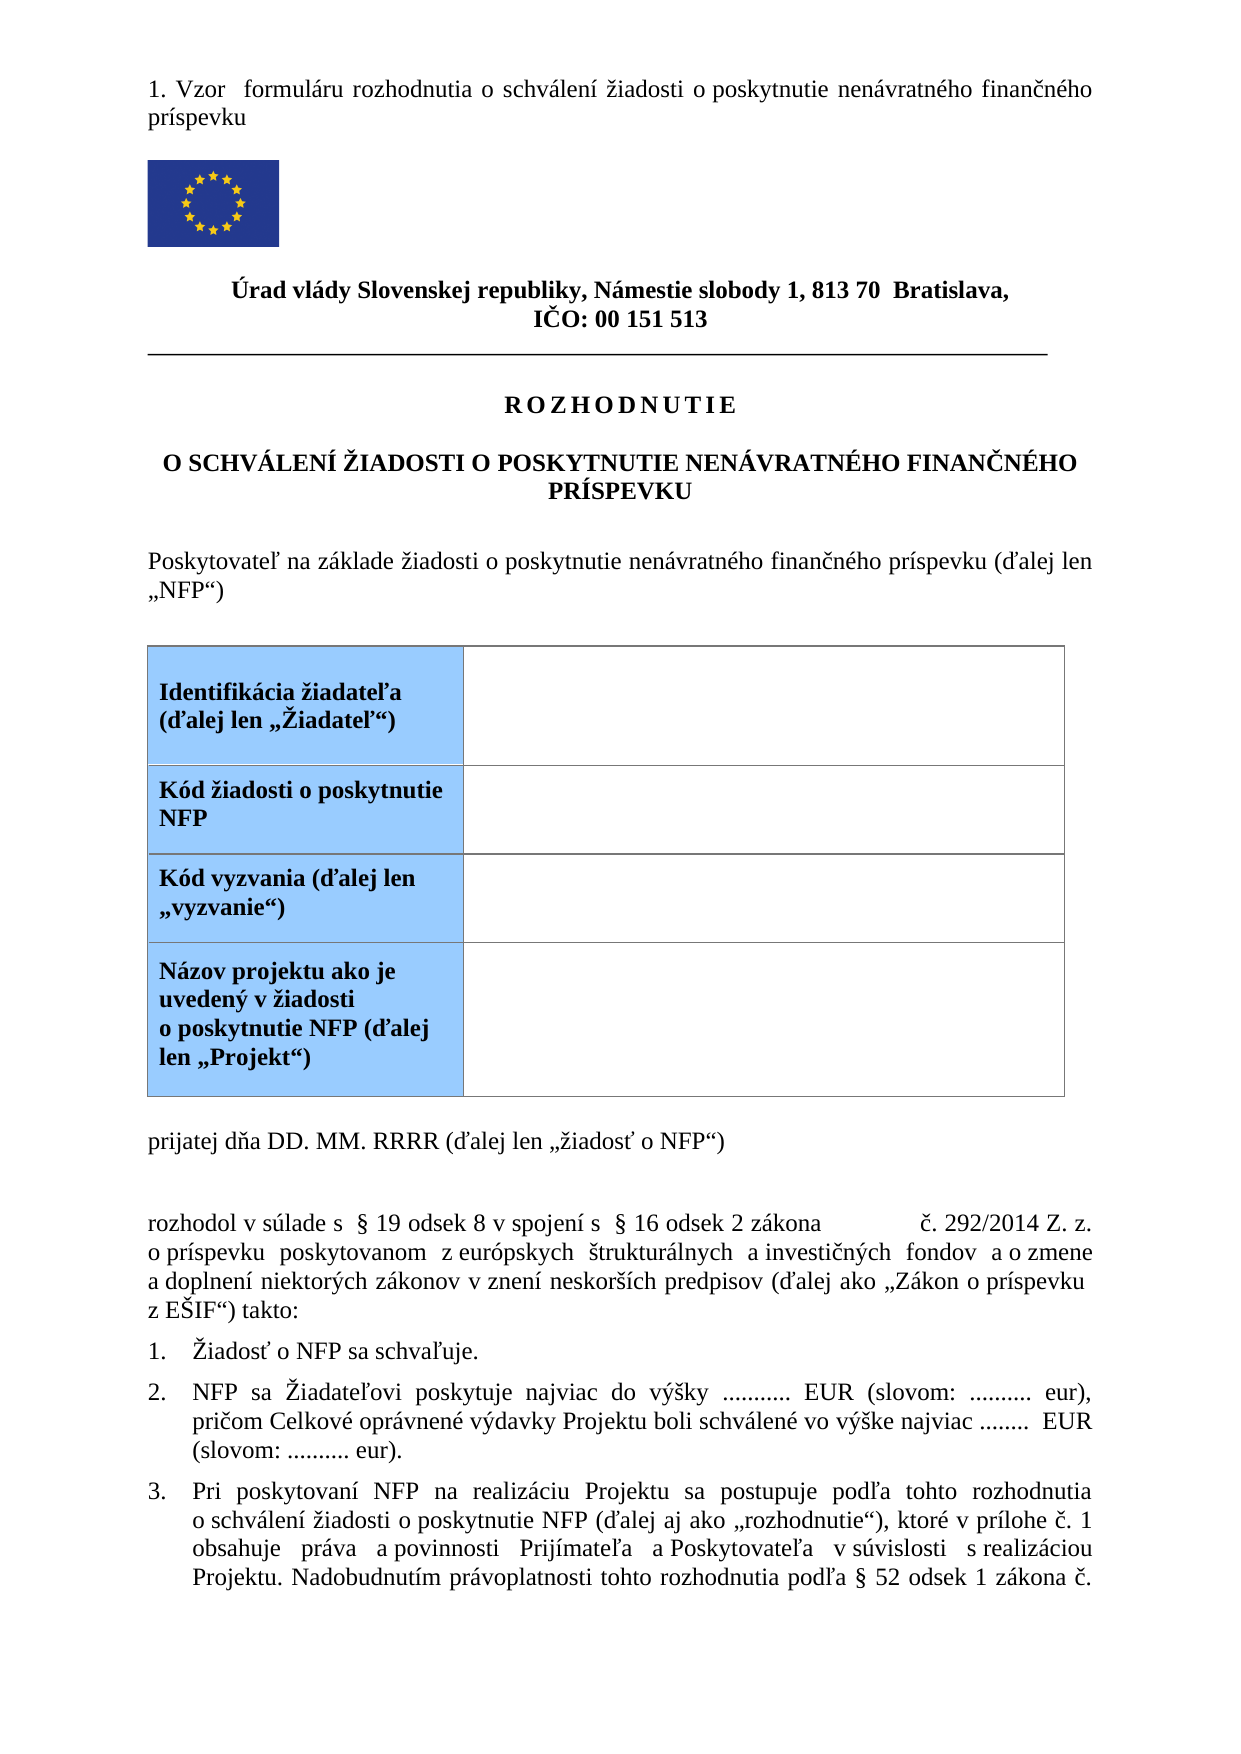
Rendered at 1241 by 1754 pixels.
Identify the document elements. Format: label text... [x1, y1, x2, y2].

table_cell Kód žiadosti o poskytnutie NFP [148, 766, 463, 853]
text ROZHODNUTIE [148, 390, 1093, 419]
text O SCHVÁLENÍ ŽIADOSTI O POSKYTNUTIE NENÁVRATNÉHO FINANČNÉHO PRÍSPEVKU [148, 419, 1093, 505]
table_cell [464, 766, 1064, 853]
table_cell Kód vyzvania (ďalej len „vyzvanie“) [148, 854, 463, 942]
table_cell [464, 855, 1064, 942]
text Poskytovateľ na základe žiadosti o poskytnutie nenávratného finančného príspevku (ďalej len „NFP“) [148, 546, 1093, 604]
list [148, 1476, 1093, 1591]
table_header [464, 647, 1064, 764]
list Žiadosť o NFP sa schvaľuje. [148, 1336, 1093, 1365]
table_header Identifikácia žiadateľa (ďalej len „Žiadateľ“) [148, 647, 463, 764]
text Úrad vlády Slovenskej republiky, Námestie slobody 1, 813 70 Bratislava, IČO: 00 151 513 [148, 275, 1093, 333]
table_cell [464, 943, 1064, 1096]
list NFP sa Žiadateľovi poskytuje najviac do výšky ........... EUR (slovom: .......... eur), pričom Celkové oprávnené výdavky Projektu boli schválené vo výške najviac ........ EUR (slovom: .......... eur). [148, 1377, 1093, 1463]
text rozhodol v súlade s § 19 odsek 8 v spojení s § 16 odsek 2 zákona č. 292/2014 Z. z. o príspevku poskytovanom z európskych štrukturálnych a investičných fondov a o zmene a doplnení niektorých zákonov v znení neskorších predpisov (ďalej ako „Zákon o príspevku z EŠIF“) takto: [148, 1208, 1093, 1323]
picture [147, 160, 280, 247]
table_cell Názov projektu ako je uvedený v žiadosti o poskytnutie NFP (ďalej len „Projekt“) [148, 943, 463, 1096]
text prijatej dňa DD. MM. RRRR (ďalej len „žiadosť o NFP“) [148, 1126, 1093, 1155]
